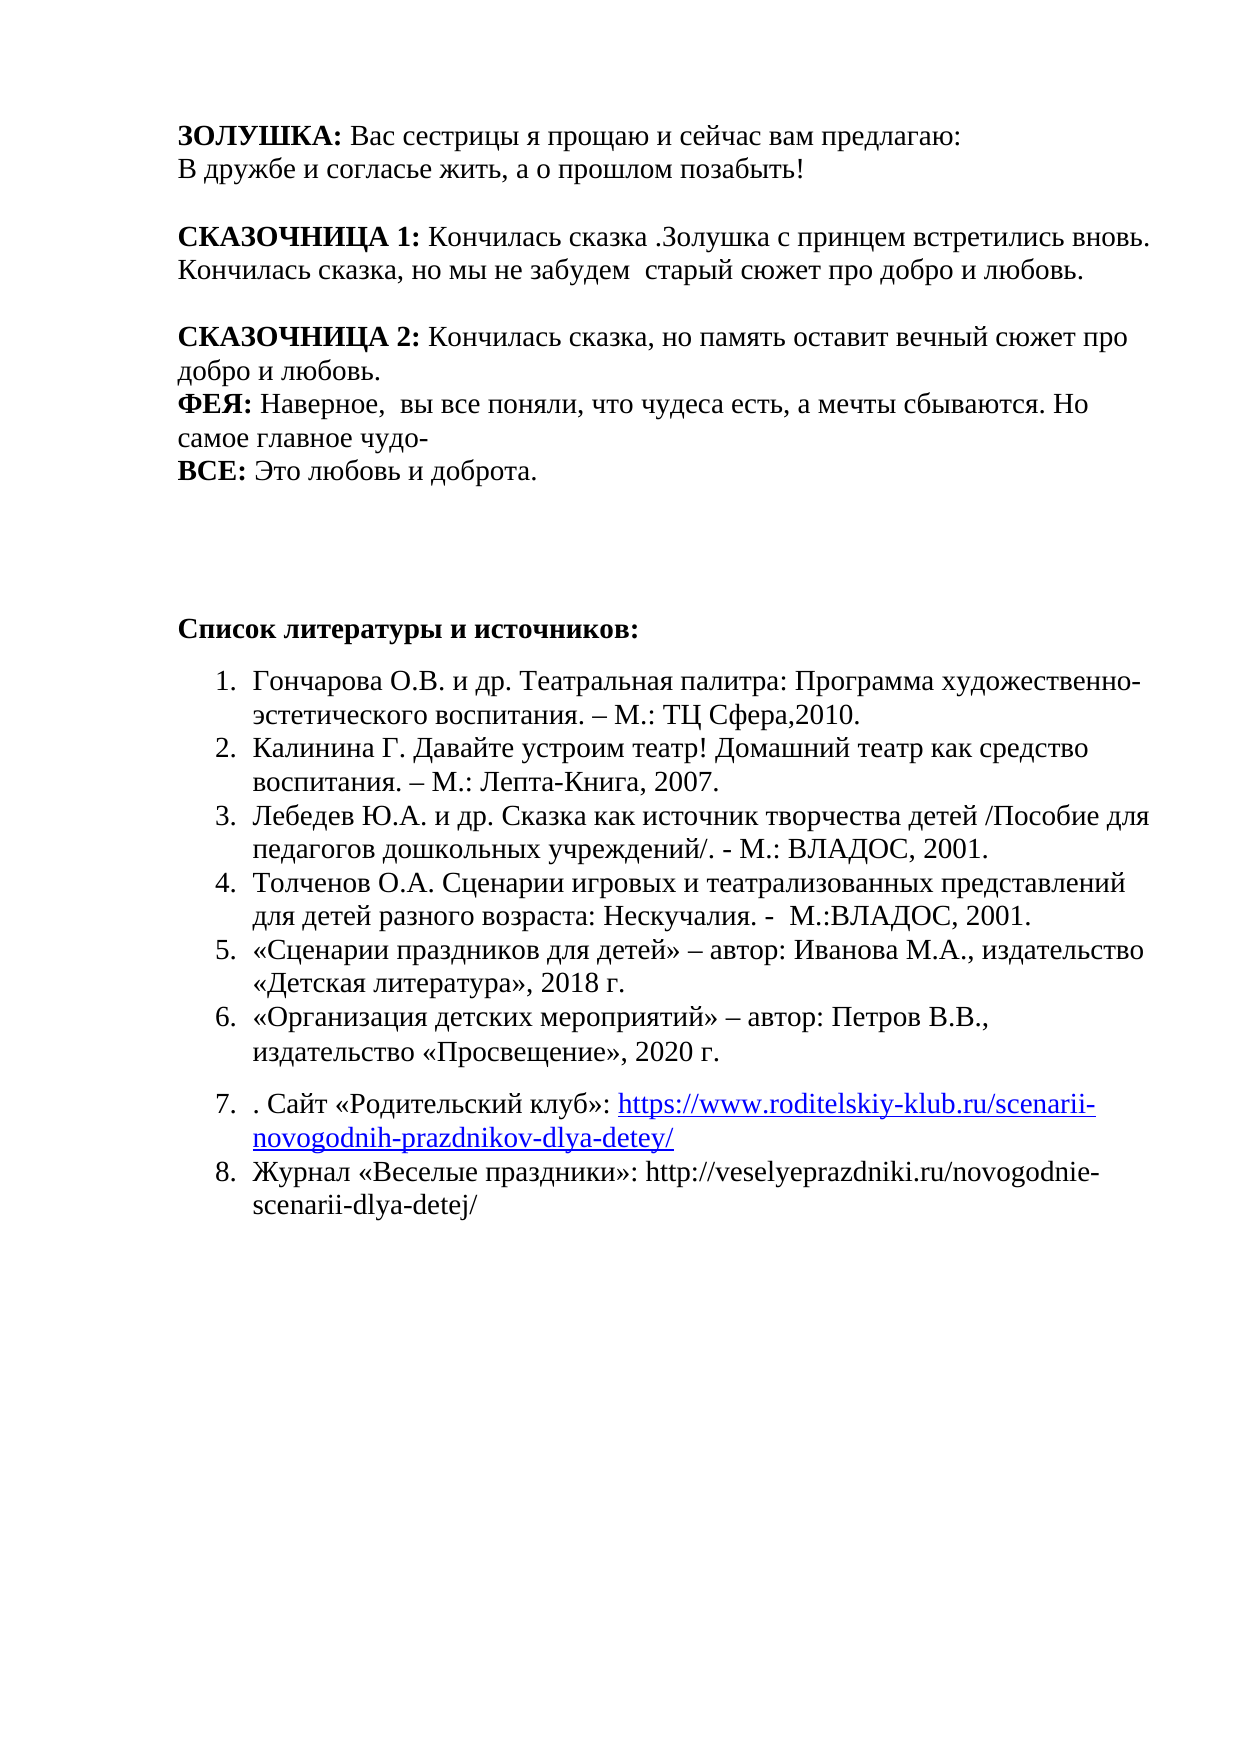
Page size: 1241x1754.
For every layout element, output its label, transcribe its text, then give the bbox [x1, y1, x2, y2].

list «Сценарии праздников для детей» – автор: Иванова М.А., издательство «Детская литература», 2018 г. [215, 932, 1152, 999]
text Кончилась сказка, но мы не забудем старый сюжет про добро и любовь. [177, 252, 1152, 286]
text СКАЗОЧНИЦА 2: Кончилась сказка, но память оставит вечный сюжет про добро и любовь. [177, 319, 1152, 386]
list Толченов О.А. Сценарии игровых и театрализованных представлений для детей разного возраста: Нескучалия. - М.:ВЛАДОС, 2001. [215, 865, 1152, 932]
text ФЕЯ: Наверное, вы все поняли, что чудеса есть, а мечты сбываются. Но самое главное чудо- [177, 386, 1152, 453]
list . Сайт «Родительский клуб»: https://www.roditelskiy-klub.ru/scenarii-novogodnih-prazdnikov-dlya-detey/ [215, 1087, 1152, 1154]
list «Организация детских мероприятий» – автор: Петров В.В., издательство «Просвещение», 2020 г. [215, 999, 1152, 1068]
text СКАЗОЧНИЦА 1: Кончилась сказка .Золушка с принцем встретились вновь. [177, 219, 1152, 252]
list Калинина Г. Давайте устроим театр! Домашний театр как средство воспитания. – М.: Лепта-Книга, 2007. [215, 731, 1152, 798]
list Лебедев Ю.А. и др. Сказка как источник творчества детей /Пособие для педагогов дошкольных учреждений/. - М.: ВЛАДОС, 2001. [215, 798, 1152, 865]
list Гончарова О.В. и др. Театральная палитра: Программа художественно-эстетического воспитания. – М.: ТЦ Сфера,2010. [215, 663, 1152, 731]
text Список литературы и источников: [177, 611, 1152, 645]
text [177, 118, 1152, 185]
list Журнал «Веселые праздники»: http://veselyeprazdniki.ru/novogodnie-scenarii-dlya-detej/ [215, 1154, 1152, 1221]
text ВСЕ: Это любовь и доброта. [177, 453, 1152, 487]
